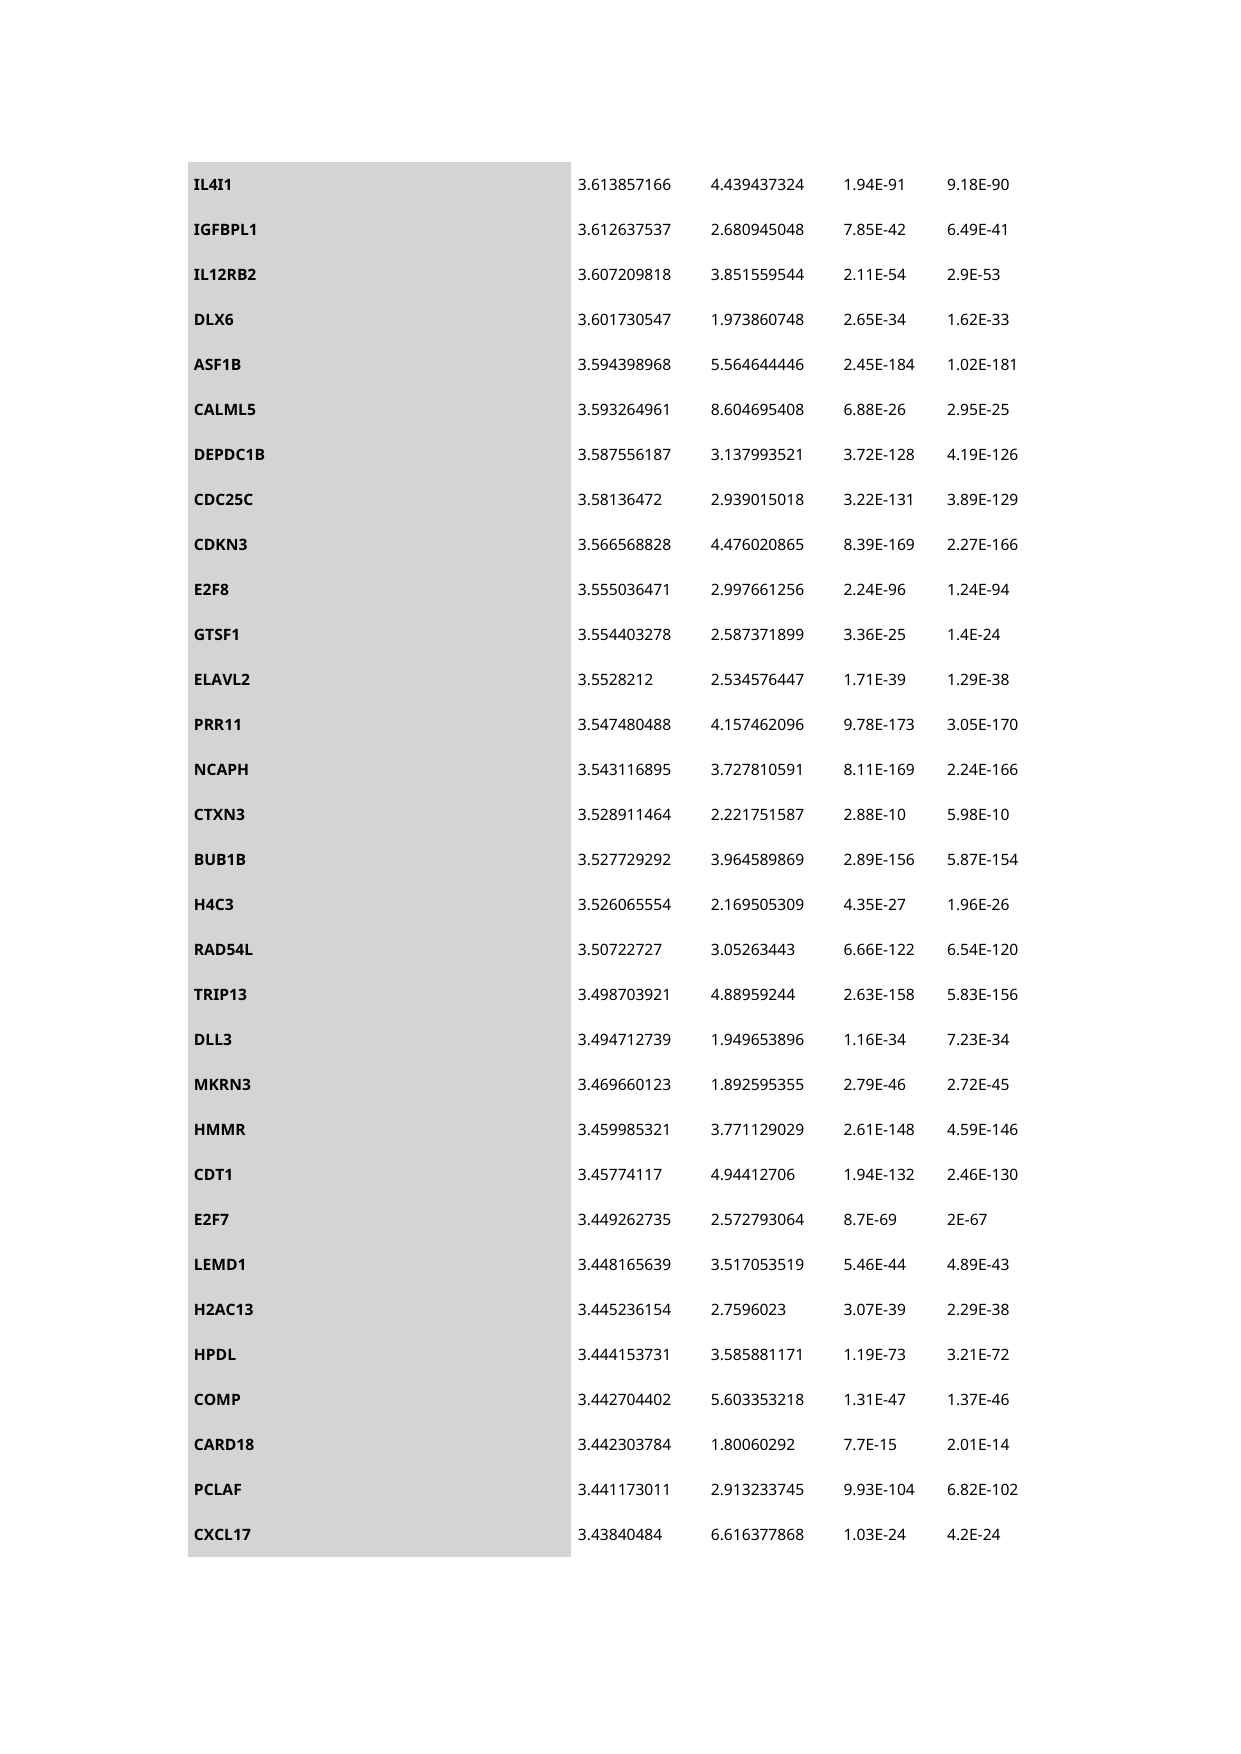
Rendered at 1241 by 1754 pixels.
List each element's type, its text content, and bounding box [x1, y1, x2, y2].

table_cell 3.459985321 [571, 1107, 704, 1152]
table_cell 3.50722727 [571, 927, 704, 972]
table_cell 5.46E-44 [837, 1242, 941, 1287]
table_cell DEPDC1B [188, 432, 571, 477]
table_cell 3.05263443 [704, 927, 837, 972]
table_cell 1.94E-91 [837, 162, 941, 207]
table_cell 2.79E-46 [837, 1062, 941, 1107]
table_cell COMP [188, 1377, 571, 1422]
table_cell 3.587556187 [571, 432, 704, 477]
table_cell 1.4E-24 [941, 612, 1053, 657]
table_cell 4.94412706 [704, 1152, 837, 1197]
table_cell HPDL [188, 1332, 571, 1377]
table_cell BUB1B [188, 837, 571, 882]
table_cell 1.71E-39 [837, 657, 941, 702]
table_cell PCLAF [188, 1467, 571, 1512]
table_cell NCAPH [188, 747, 571, 792]
table_cell 3.851559544 [704, 252, 837, 297]
table_cell 2.997661256 [704, 567, 837, 612]
table_cell 4.19E-126 [941, 432, 1053, 477]
table_cell 6.88E-26 [837, 387, 941, 432]
table_cell 2.61E-148 [837, 1107, 941, 1152]
table_cell 6.66E-122 [837, 927, 941, 972]
table_cell 1.19E-73 [837, 1332, 941, 1377]
table_cell 2.45E-184 [837, 342, 941, 387]
table_cell LEMD1 [188, 1242, 571, 1287]
table_cell 6.54E-120 [941, 927, 1053, 972]
table_cell 2.29E-38 [941, 1287, 1053, 1332]
table_cell 3.449262735 [571, 1197, 704, 1242]
table_cell 4.157462096 [704, 702, 837, 747]
table_cell CARD18 [188, 1422, 571, 1467]
table_cell 3.441173011 [571, 1467, 704, 1512]
table_cell 2.7596023 [704, 1287, 837, 1332]
table_cell 5.83E-156 [941, 972, 1053, 1017]
table_cell 1.24E-94 [941, 567, 1053, 612]
table_cell CDC25C [188, 477, 571, 522]
table_cell 3.543116895 [571, 747, 704, 792]
table_cell IGFBPL1 [188, 207, 571, 252]
table_cell 7.85E-42 [837, 207, 941, 252]
table_cell 5.87E-154 [941, 837, 1053, 882]
table_cell 3.498703921 [571, 972, 704, 1017]
table_cell 3.964589869 [704, 837, 837, 882]
table_cell 2.95E-25 [941, 387, 1053, 432]
table_cell CALML5 [188, 387, 571, 432]
table_cell 2E-67 [941, 1197, 1053, 1242]
table_cell 3.22E-131 [837, 477, 941, 522]
table_cell 3.566568828 [571, 522, 704, 567]
table_cell 2.11E-54 [837, 252, 941, 297]
table_cell 2.01E-14 [941, 1422, 1053, 1467]
table_cell 3.727810591 [704, 747, 837, 792]
table_cell 2.88E-10 [837, 792, 941, 837]
table_cell GTSF1 [188, 612, 571, 657]
table_cell 2.9E-53 [941, 252, 1053, 297]
table_cell 2.63E-158 [837, 972, 941, 1017]
table_cell 1.02E-181 [941, 342, 1053, 387]
table_cell 3.448165639 [571, 1242, 704, 1287]
table_cell TRIP13 [188, 972, 571, 1017]
table_cell PRR11 [188, 702, 571, 747]
table_cell 3.72E-128 [837, 432, 941, 477]
table_cell 2.65E-34 [837, 297, 941, 342]
table_cell ELAVL2 [188, 657, 571, 702]
table_cell 3.607209818 [571, 252, 704, 297]
table_cell 8.7E-69 [837, 1197, 941, 1242]
table_cell 3.528911464 [571, 792, 704, 837]
table_cell 5.603353218 [704, 1377, 837, 1422]
table_cell 4.59E-146 [941, 1107, 1053, 1152]
table_cell 2.89E-156 [837, 837, 941, 882]
table_cell 3.444153731 [571, 1332, 704, 1377]
table_cell 3.585881171 [704, 1332, 837, 1377]
table_cell 3.05E-170 [941, 702, 1053, 747]
table_cell 3.517053519 [704, 1242, 837, 1287]
table_cell 9.18E-90 [941, 162, 1053, 207]
table_cell 3.494712739 [571, 1017, 704, 1062]
table_cell 2.46E-130 [941, 1152, 1053, 1197]
table_cell 8.604695408 [704, 387, 837, 432]
table_cell CDT1 [188, 1152, 571, 1197]
table_cell 2.72E-45 [941, 1062, 1053, 1107]
table_cell 2.24E-166 [941, 747, 1053, 792]
table_cell DLX6 [188, 297, 571, 342]
table_cell 3.555036471 [571, 567, 704, 612]
table_cell 5.564644446 [704, 342, 837, 387]
table_cell 3.21E-72 [941, 1332, 1053, 1377]
table_cell 2.587371899 [704, 612, 837, 657]
table_cell 7.23E-34 [941, 1017, 1053, 1062]
table_cell 4.476020865 [704, 522, 837, 567]
table_cell 2.572793064 [704, 1197, 837, 1242]
table_cell 1.96E-26 [941, 882, 1053, 927]
table_cell 3.45774117 [571, 1152, 704, 1197]
table_cell CXCL17 [188, 1512, 571, 1557]
table_cell 1.949653896 [704, 1017, 837, 1062]
table_cell H4C3 [188, 882, 571, 927]
table_cell 2.24E-96 [837, 567, 941, 612]
table_cell 3.442704402 [571, 1377, 704, 1422]
table_cell 3.469660123 [571, 1062, 704, 1107]
table_cell CDKN3 [188, 522, 571, 567]
table_cell 3.613857166 [571, 162, 704, 207]
table_cell 1.892595355 [704, 1062, 837, 1107]
table_cell 1.16E-34 [837, 1017, 941, 1062]
table_cell 1.03E-24 [837, 1512, 941, 1557]
table_cell RAD54L [188, 927, 571, 972]
table_cell H2AC13 [188, 1287, 571, 1332]
table_cell IL12RB2 [188, 252, 571, 297]
table_cell 2.221751587 [704, 792, 837, 837]
table_cell 3.43840484 [571, 1512, 704, 1557]
table_cell 6.82E-102 [941, 1467, 1053, 1512]
table_cell 1.37E-46 [941, 1377, 1053, 1422]
table_cell 3.612637537 [571, 207, 704, 252]
table_cell E2F7 [188, 1197, 571, 1242]
table_cell 8.11E-169 [837, 747, 941, 792]
table_cell 3.445236154 [571, 1287, 704, 1332]
table_cell 3.593264961 [571, 387, 704, 432]
table_cell 3.771129029 [704, 1107, 837, 1152]
table_cell 9.93E-104 [837, 1467, 941, 1512]
table_cell 4.439437324 [704, 162, 837, 207]
table_cell HMMR [188, 1107, 571, 1152]
table_cell 4.2E-24 [941, 1512, 1053, 1557]
table_cell 3.547480488 [571, 702, 704, 747]
table_cell 1.29E-38 [941, 657, 1053, 702]
table_cell 2.939015018 [704, 477, 837, 522]
table_cell 3.594398968 [571, 342, 704, 387]
table_cell 3.5528212 [571, 657, 704, 702]
table_cell 1.80060292 [704, 1422, 837, 1467]
table_cell 4.88959244 [704, 972, 837, 1017]
table_cell 3.36E-25 [837, 612, 941, 657]
table_cell CTXN3 [188, 792, 571, 837]
table_cell 3.526065554 [571, 882, 704, 927]
table_cell 9.78E-173 [837, 702, 941, 747]
table_cell 5.98E-10 [941, 792, 1053, 837]
table_cell 2.680945048 [704, 207, 837, 252]
table_cell 3.89E-129 [941, 477, 1053, 522]
table_cell 3.527729292 [571, 837, 704, 882]
table_cell 1.62E-33 [941, 297, 1053, 342]
table_cell 6.49E-41 [941, 207, 1053, 252]
table_cell 2.534576447 [704, 657, 837, 702]
table_cell 1.31E-47 [837, 1377, 941, 1422]
table_cell ASF1B [188, 342, 571, 387]
table_cell 3.07E-39 [837, 1287, 941, 1332]
table_cell DLL3 [188, 1017, 571, 1062]
table_cell 3.601730547 [571, 297, 704, 342]
table_cell 7.7E-15 [837, 1422, 941, 1467]
table_cell 2.169505309 [704, 882, 837, 927]
table_cell 8.39E-169 [837, 522, 941, 567]
table_cell 2.913233745 [704, 1467, 837, 1512]
table_cell 4.35E-27 [837, 882, 941, 927]
table_cell 6.616377868 [704, 1512, 837, 1557]
table_cell 4.89E-43 [941, 1242, 1053, 1287]
table_cell E2F8 [188, 567, 571, 612]
table_cell 2.27E-166 [941, 522, 1053, 567]
table_cell 1.94E-132 [837, 1152, 941, 1197]
table_cell 1.973860748 [704, 297, 837, 342]
table_cell MKRN3 [188, 1062, 571, 1107]
table_cell 3.442303784 [571, 1422, 704, 1467]
table_cell 3.137993521 [704, 432, 837, 477]
table_cell 3.554403278 [571, 612, 704, 657]
table_cell IL4I1 [188, 162, 571, 207]
table_cell 3.58136472 [571, 477, 704, 522]
